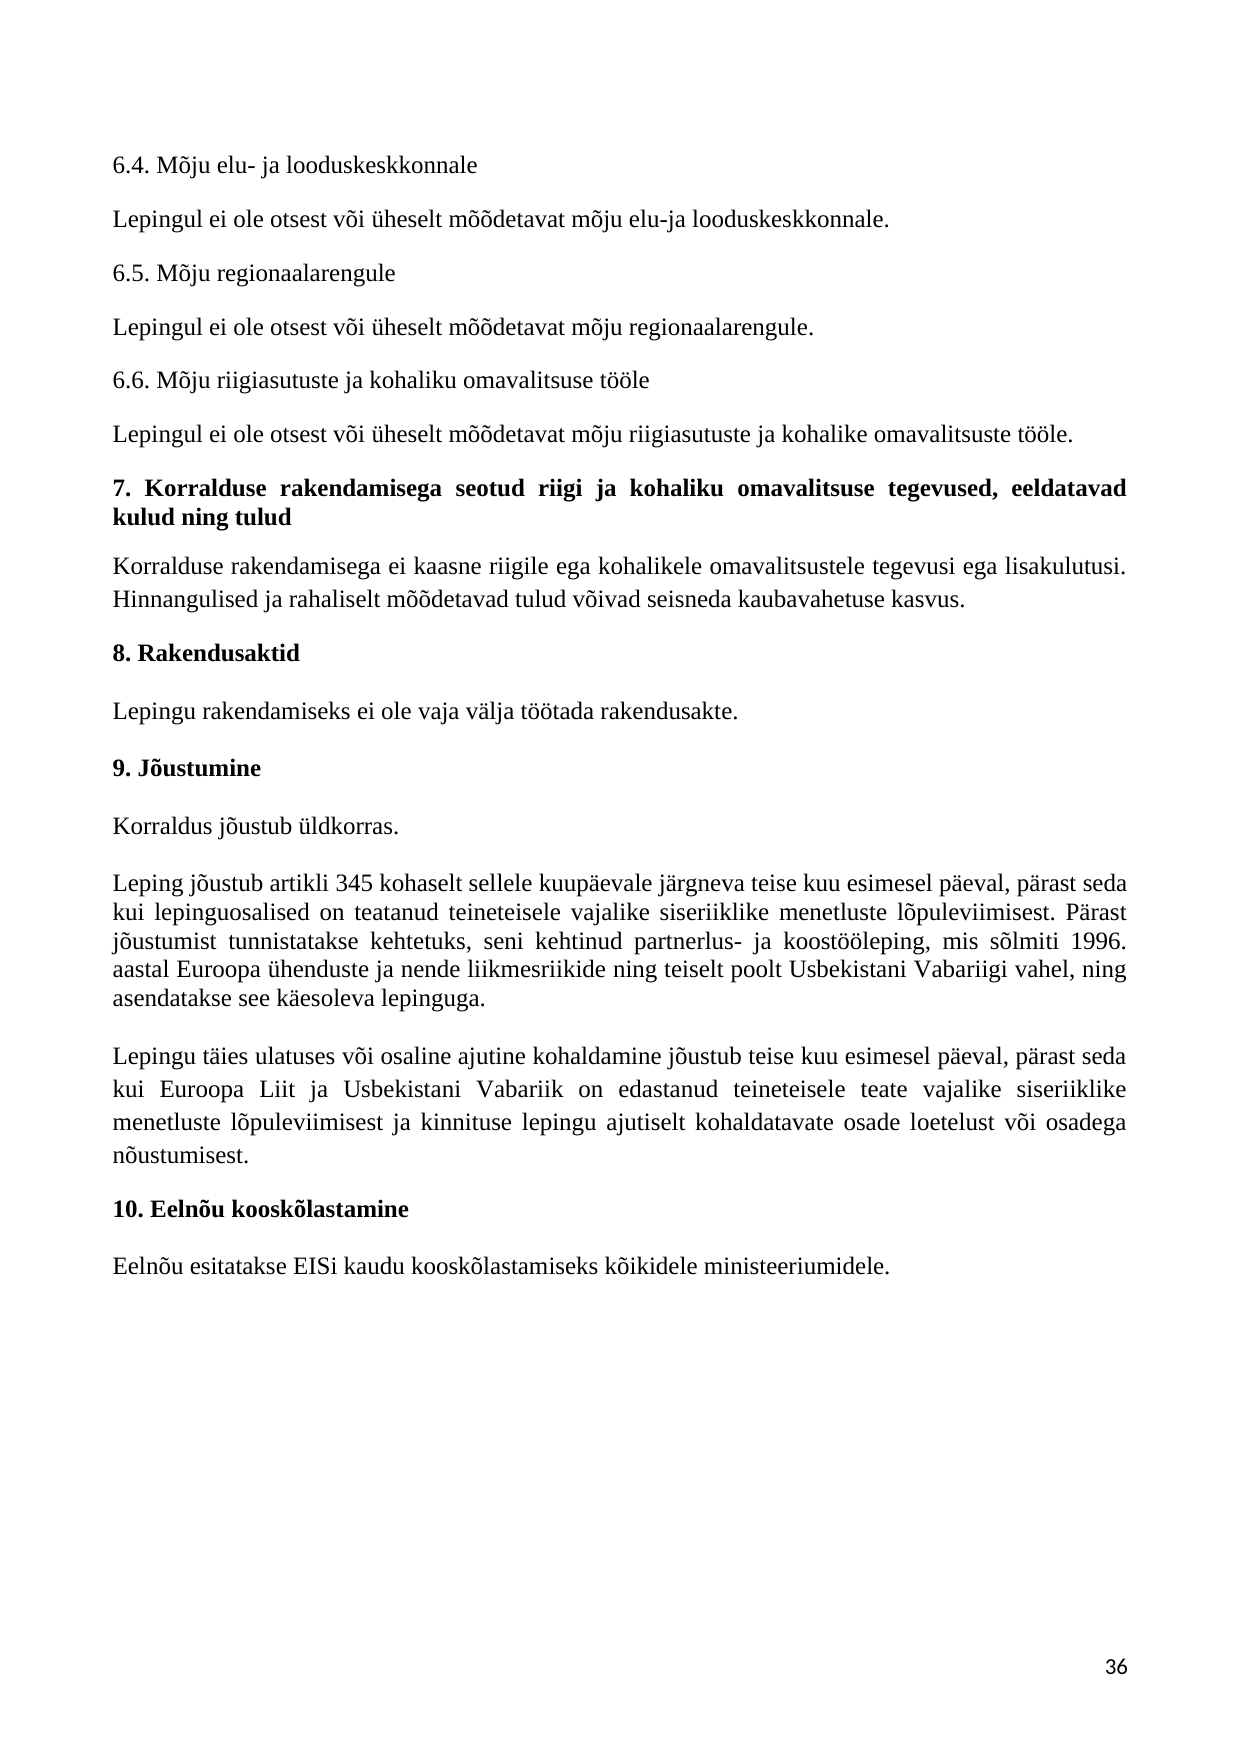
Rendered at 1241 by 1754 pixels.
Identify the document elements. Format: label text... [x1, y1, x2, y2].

text 10. Eelnõu kooskõlastamine [112, 1194, 1128, 1222]
text Eelnõu esitatakse EISi kaudu kooskõlastamiseks kõikidele ministeeriumidele. [112, 1251, 1128, 1280]
text Lepingul ei ole otsest või üheselt mõõdetavat mõju regionaalarengule. [112, 312, 1128, 340]
text 6.5. Mõju regionaalarengule [112, 258, 1128, 286]
text Korraldus jõustub üldkorras. [112, 811, 1128, 839]
text Leping jõustub artikli 345 kohaselt sellele kuupäevale järgneva teise kuu esimesel päeval, pärast seda kui lepinguosalised on teatanud teineteisele vajalike siseriiklike menetluste lõpuleviimisest. Pärast jõustumist tunnistatakse kehtetuks, seni kehtinud partnerlus- ja koostööleping, mis sõlmiti 1996. aastal Euroopa ühenduste ja nende liikmesriikide ning teiselt poolt Usbekistani Vabariigi vahel, ning asendatakse see käesoleva lepinguga. [112, 868, 1128, 1012]
text Lepingul ei ole otsest või üheselt mõõdetavat mõju riigiasutuste ja kohalike omavalitsuste tööle. [112, 419, 1128, 448]
text 8. Rakendusaktid [112, 638, 1128, 667]
text 6.4. Mõju elu- ja looduskeskkonnale [112, 150, 1128, 179]
text 9. Jõustumine [112, 753, 1128, 782]
text 6.6. Mõju riigiasutuste ja kohaliku omavalitsuse tööle [112, 365, 1128, 394]
text Lepingu täies ulatuses või osaline ajutine kohaldamine jõustub teise kuu esimesel päeval, pärast seda kui Euroopa Liit ja Usbekistani Vabariik on edastanud teineteisele teate vajalike siseriiklike menetluste lõpuleviimisest ja kinnituse lepingu ajutiselt kohaldatavate osade loetelust või osadega nõustumisest. [112, 1041, 1128, 1169]
text Lepingul ei ole otsest või üheselt mõõdetavat mõju elu-ja looduskeskkonnale. [112, 204, 1128, 233]
text 7. Korralduse rakendamisega seotud riigi ja kohaliku omavalitsuse tegevused, eeldatavad kulud ning tulud [112, 473, 1128, 531]
text Lepingu rakendamiseks ei ole vaja välja töötada rakendusakte. [112, 696, 1128, 724]
text Korralduse rakendamisega ei kaasne riigile ega kohalikele omavalitsustele tegevusi ega lisakulutusi. Hinnangulised ja rahaliselt mõõdetavad tulud võivad seisneda kaubavahetuse kasvus. [112, 551, 1128, 613]
